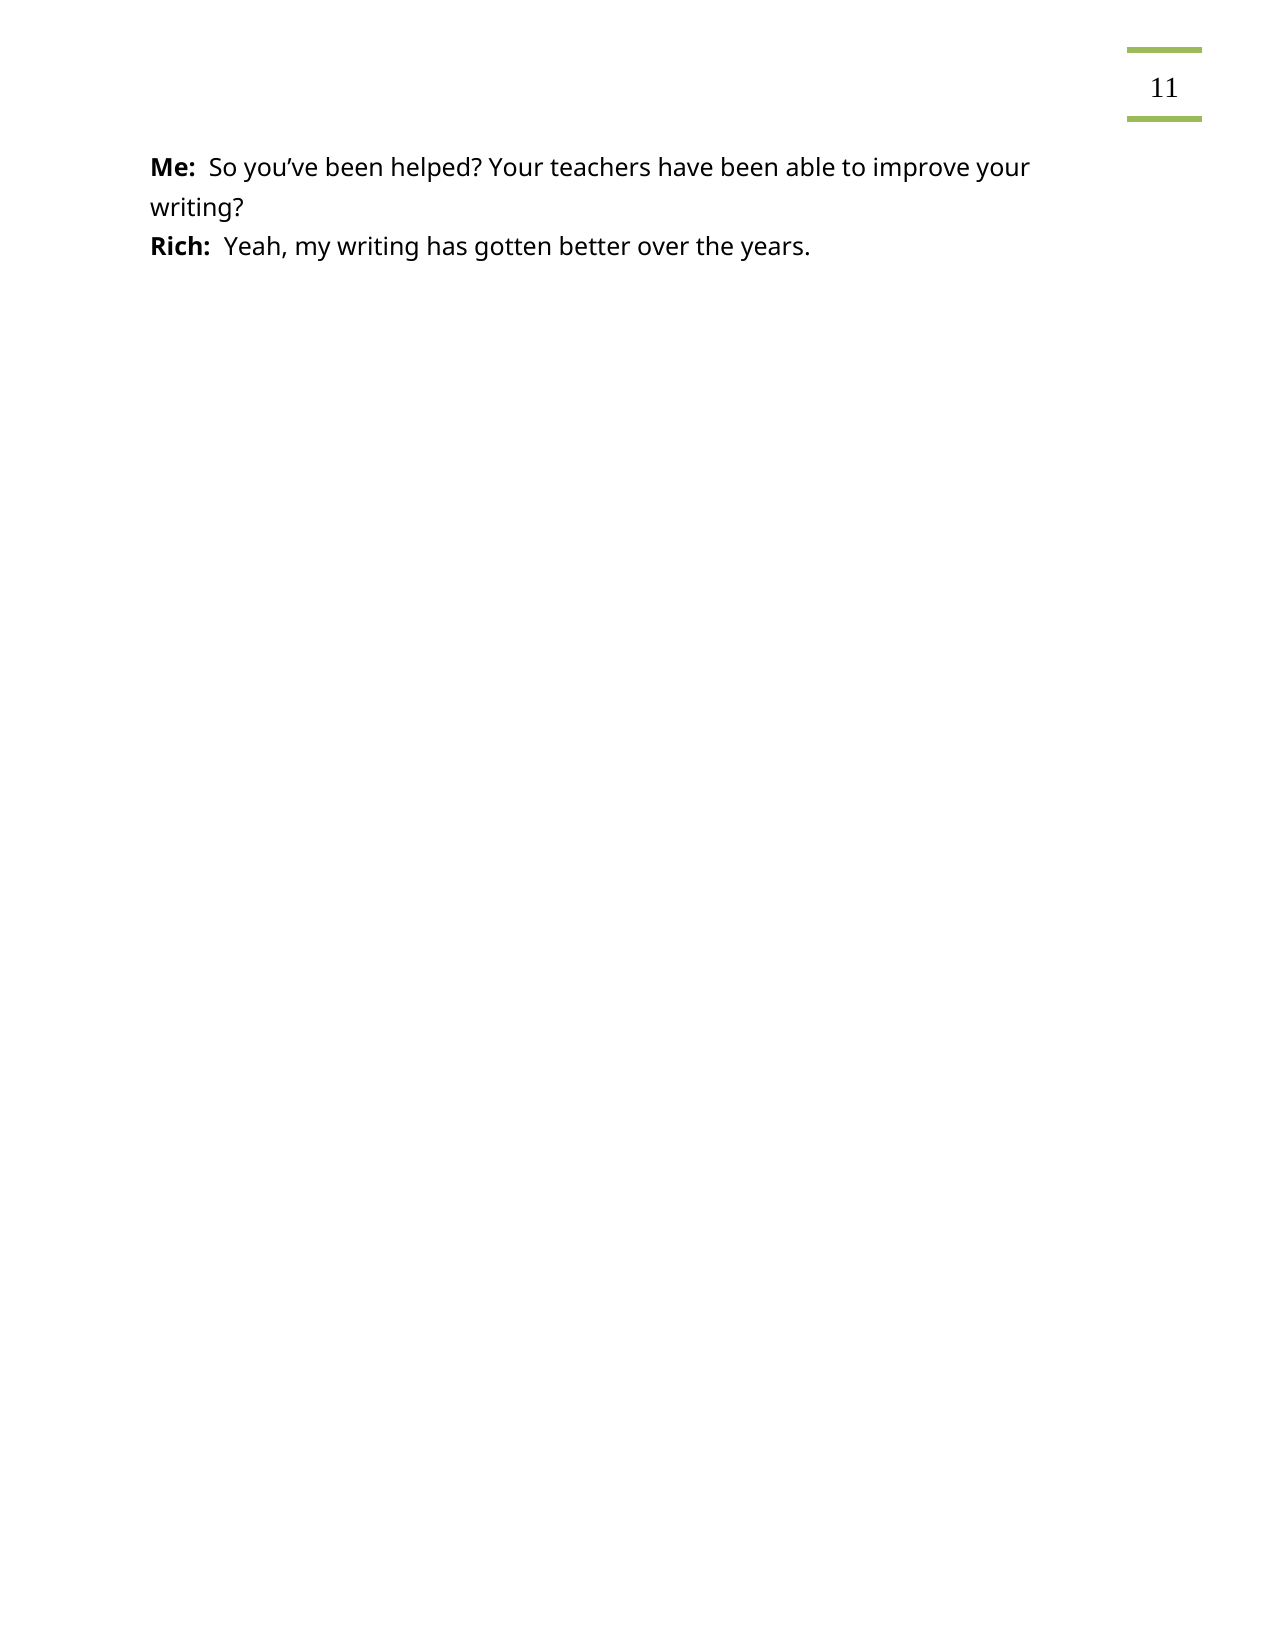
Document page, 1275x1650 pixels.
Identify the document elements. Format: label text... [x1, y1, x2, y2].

text Me: So you’ve been helped? Your teachers have been able to improve your writing? [150, 150, 1125, 223]
text Rich: Yeah, my writing has gotten better over the years. [150, 228, 1125, 262]
